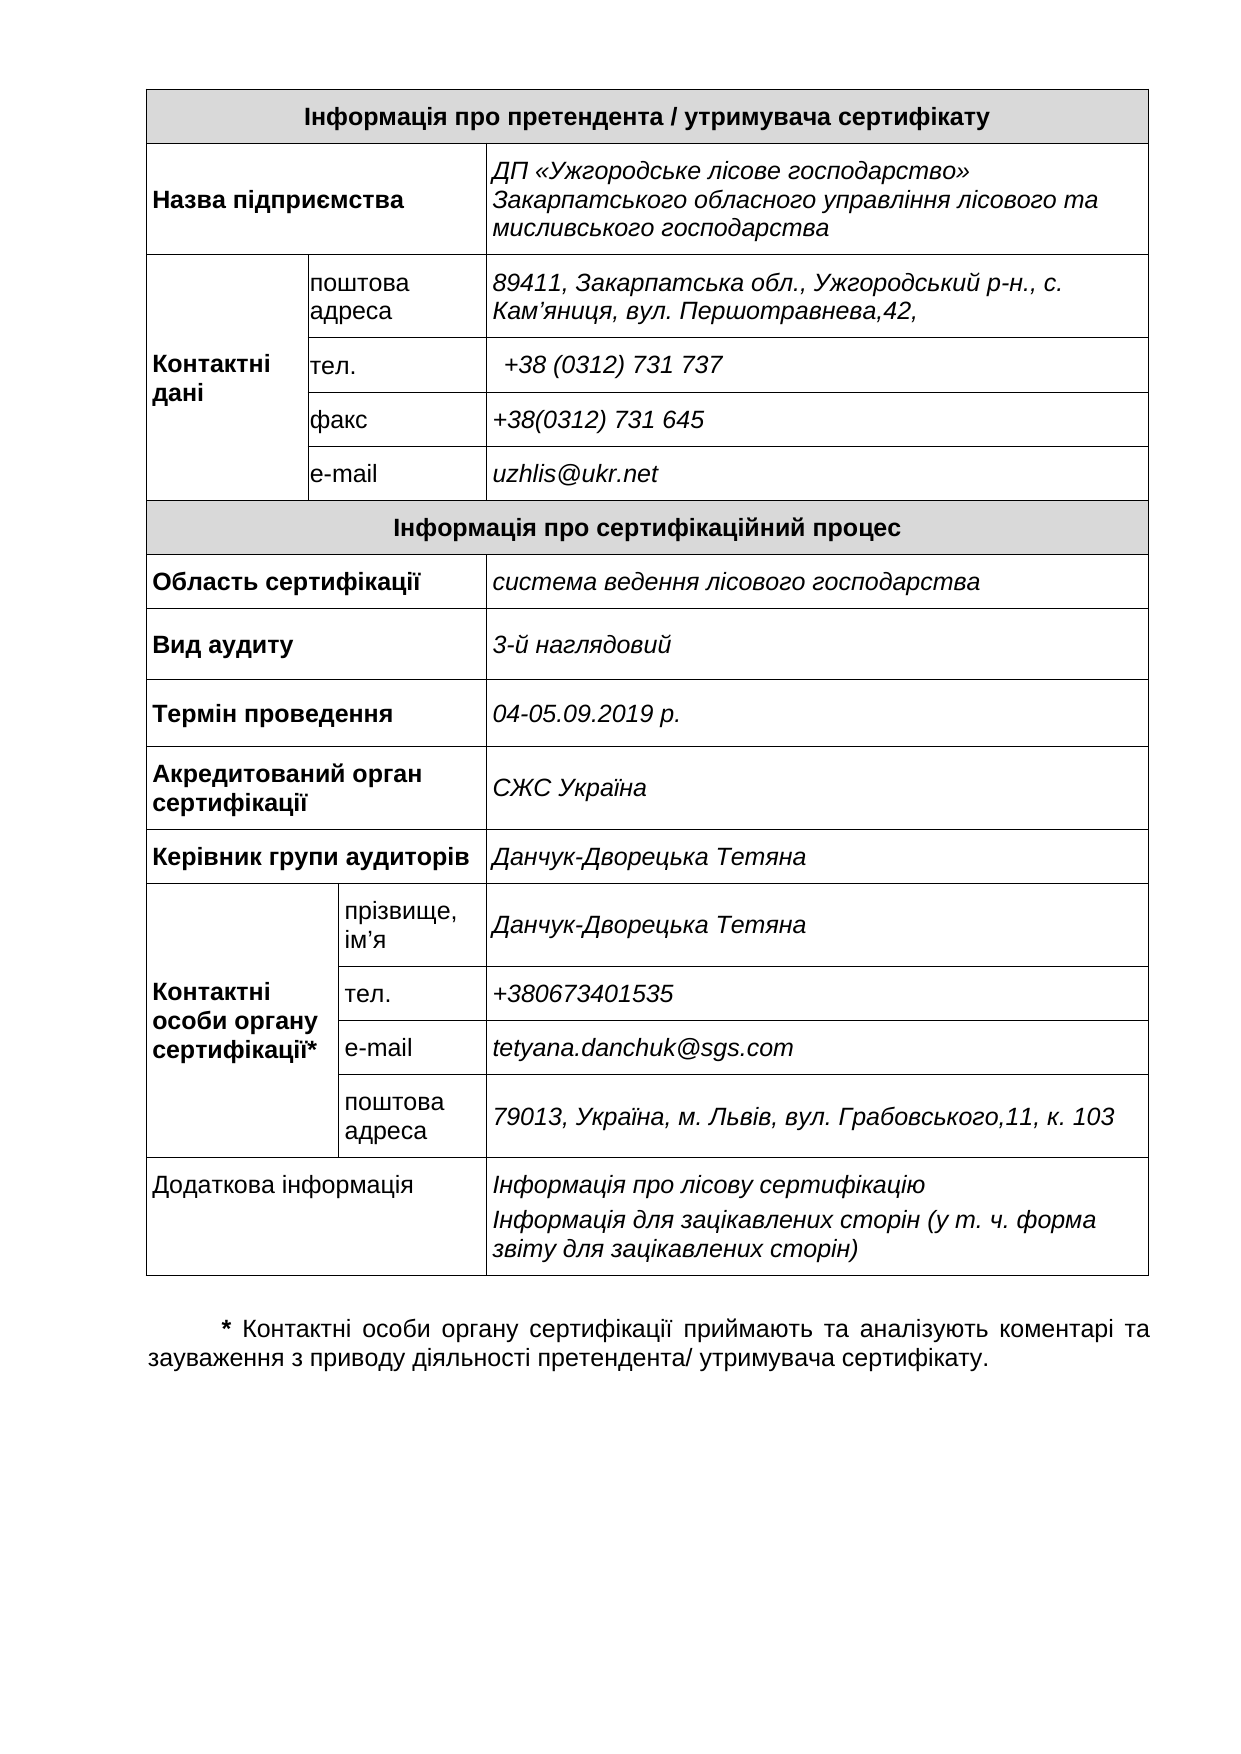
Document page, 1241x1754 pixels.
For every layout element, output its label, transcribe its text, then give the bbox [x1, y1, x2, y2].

table_cell 04-05.09.2019 р. [487, 680, 1148, 746]
table_cell +380673401535 [487, 967, 1148, 1020]
table_cell тел. [339, 967, 486, 1020]
table_cell Контактні особи органу сертифікації* [147, 884, 338, 1157]
table_cell поштова адреса [309, 255, 486, 337]
table_cell Додаткова інформація [147, 1158, 486, 1275]
table_cell 3-й наглядовий [487, 609, 1148, 679]
table_cell Область сертифікації [147, 555, 486, 608]
table_cell Контактні дані [147, 255, 308, 500]
table_cell e-mail [309, 447, 486, 500]
table_cell Вид аудиту [147, 609, 486, 679]
table_cell +38(0312) 731 645 [487, 393, 1148, 446]
table_cell Інформація про сертифікаційний процес [147, 501, 1148, 554]
table_cell прізвище, ім’я [339, 884, 486, 966]
table_header Інформація про претендента / утримувача сертифікату [147, 90, 1148, 143]
table_cell Данчук-Дворецька Тетяна [487, 830, 1148, 883]
table_cell 79013, Україна, м. Львів, вул. Грабовського,11, к. 103 [487, 1075, 1148, 1157]
table_cell Керівник групи аудиторів [147, 830, 486, 883]
text * Контактні особи органу сертифікації приймають та аналізують коментарі та зауваження з приводу діяльності претендента/ утримувача сертифікату. [148, 1314, 1152, 1371]
table_cell Інформація про лісову сертифікацію Інформація для зацікавлених сторін (у т. ч. форма звіту для зацікавлених сторін) [487, 1158, 1148, 1275]
table_cell Назва підприємства [147, 144, 486, 254]
table_cell uzhlis@ukr.net [487, 447, 1148, 500]
table_cell поштова адреса [339, 1075, 486, 1157]
table_cell tetyana.danchuk@sgs.com [487, 1021, 1148, 1074]
table_cell 89411, Закарпатська обл., Ужгородський р-н., с. Кам’яниця, вул. Першотравнева,42, [487, 255, 1148, 337]
table_cell факс [309, 393, 486, 446]
table_cell Термін проведення [147, 680, 486, 746]
table_cell Данчук-Дворецька Тетяна [487, 884, 1148, 966]
table_cell [487, 338, 1148, 392]
table_cell e-mail [339, 1021, 486, 1074]
table_cell ДП «Ужгородське лісове господарство» Закарпатського обласного управління лісового та мисливського господарства [487, 144, 1148, 254]
table_cell Акредитований орган сертифікації [147, 747, 486, 829]
table_cell СЖС Україна [487, 747, 1148, 829]
table_cell система ведення лісового господарства [487, 555, 1148, 608]
table_cell тел. [309, 338, 486, 392]
